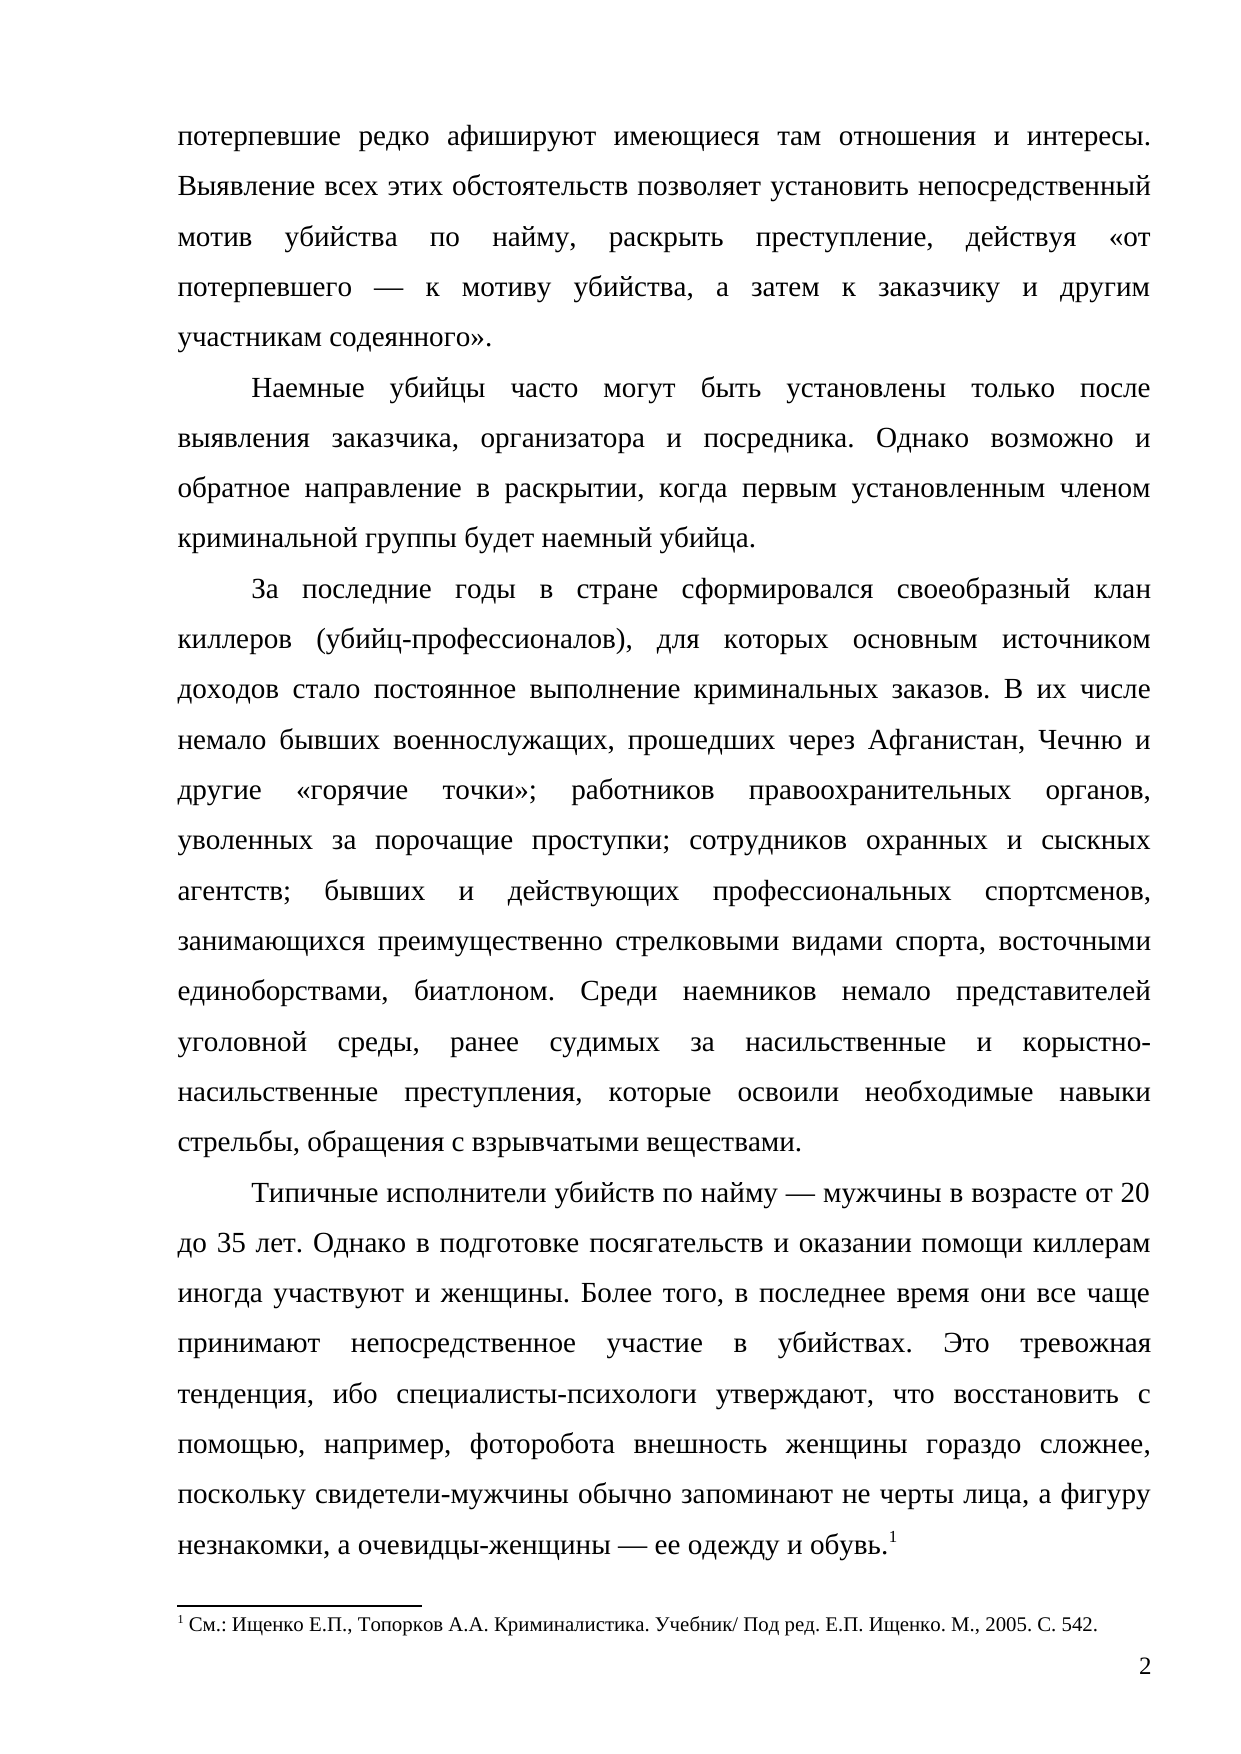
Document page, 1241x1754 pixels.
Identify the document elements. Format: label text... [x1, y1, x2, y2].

text Наемные убийцы часто могут быть установлены только после выявления заказчика, организатора и посредника. Однако возможно и обратное направление в раскрытии, когда первым установленным членом криминальной группы будет наемный убийца. [177, 370, 1152, 554]
text Типичные исполнители убийств по найму — мужчины в возрасте от 20 до 35 лет. Однако в подготовке посягательств и оказании помощи киллерам иногда участвуют и женщины. Более того, в последнее время они все чаще принимают непосредственное участие в убийствах. Это тревожная тенденция, ибо специалисты-психологи утверждают, что восстановить с помощью, например, фоторобота внешность женщины гораздо сложнее, поскольку свидетели-мужчины обычно запоминают не черты лица, а фигуру незнакомки, а очевидцы-женщины — ее одежду и обувь. [177, 1175, 1152, 1560]
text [177, 118, 1152, 353]
text За последние годы в стране сформировался своеобразный клан киллеров (убийц-профессионалов), для которых основным источником доходов стало постоянное выполнение криминальных заказов. В их числе немало бывших военнослужащих, прошедших через Афганистан, Чечню и другие «горячие точки»; работников правоохранительных органов, уволенных за порочащие проступки; сотрудников охранных и сыскных агентств; бывших и действующих профессиональных спортсменов, занимающихся преимущественно стрелковыми видами спорта, восточными единоборствами, биатлоном. Среди наемников немало представителей уголовной среды, ранее судимых за насильственные и корыстно-насильственные преступления, которые освоили необходимые навыки стрельбы, обращения с взрывчатыми веществами. [177, 571, 1152, 1158]
